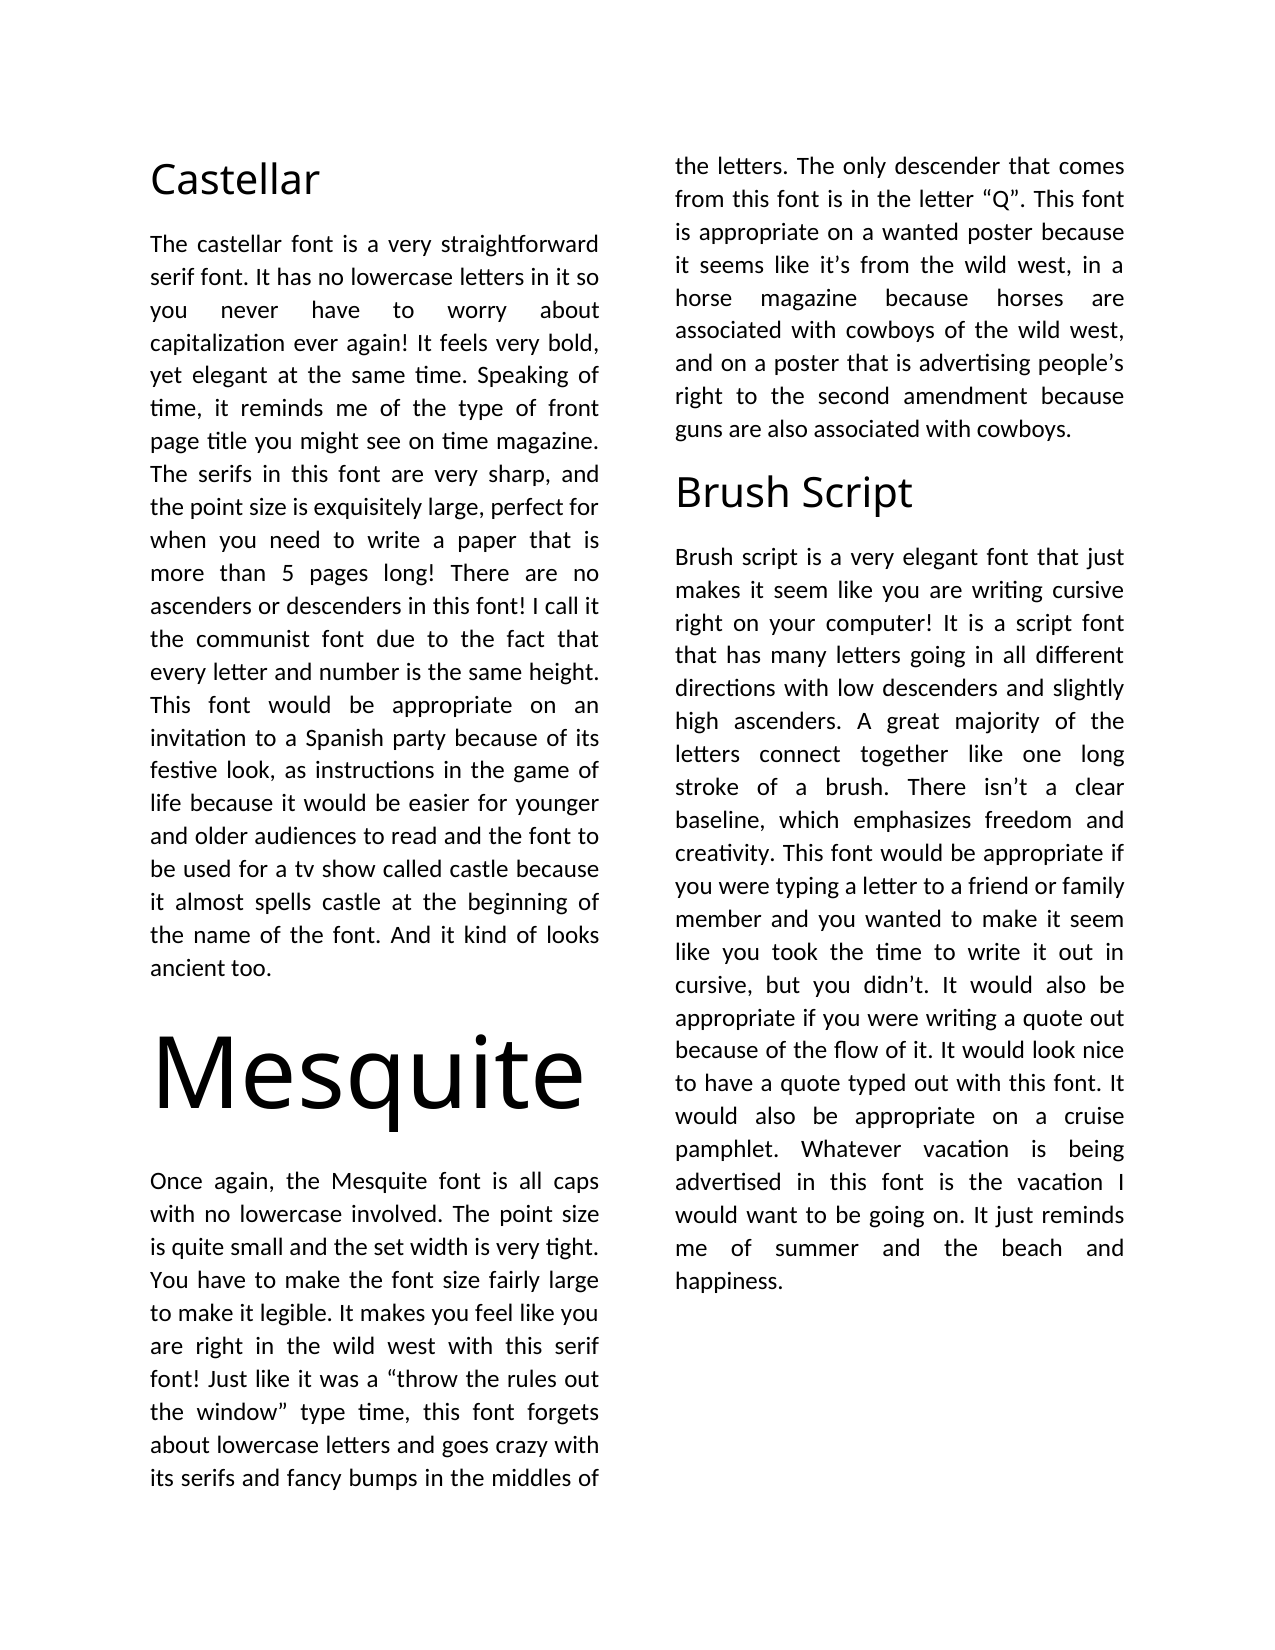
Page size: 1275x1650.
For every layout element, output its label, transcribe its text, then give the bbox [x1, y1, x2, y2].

text Once again, the Mesquite font is all caps with no lowercase involved. The point size is quite small and the set width is very tight. You have to make the font size fairly large to make it legible. It makes you feel like you are right in the wild west with this serif font! Just like it was a “throw the rules out the window” type time, this font forgets about lowercase letters and goes crazy with its serifs and fancy bumps in the middles of the letters. The only descender that comes from this font is in the letter “Q”. This font is appropriate on a wanted poster because it seems like it’s from the wild west, in a horse magazine because horses are associated with cowboys of the wild west, and on a poster that is advertising people’s right to the second amendment because guns are also associated with cowboys. [675, 150, 1125, 444]
text The castellar font is a very straightforward serif font. It has no lowercase letters in it so you never have to worry about capitalization ever again! It feels very bold, yet elegant at the same time. Speaking of time, it reminds me of the type of front page title you might see on time magazine. The serifs in this font are very sharp, and the point size is exquisitely large, perfect for when you need to write a paper that is more than 5 pages long! There are no ascenders or descenders in this font! I call it the communist font due to the fact that every letter and number is the same height. This font would be appropriate on an invitation to a Spanish party because of its festive look, as instructions in the game of life because it would be easier for younger and older audiences to read and the font to be used for a tv show called castle because it almost spells castle at the beginning of the name of the font. And it kind of looks ancient too. [150, 228, 600, 983]
text Brush script is a very elegant font that just makes it seem like you are writing cursive right on your computer! It is a script font that has many letters going in all different directions with low descenders and slightly high ascenders. A great majority of the letters connect together like one long stroke of a brush. There isn’t a clear baseline, which emphasizes freedom and creativity. This font would be appropriate if you were typing a letter to a friend or family member and you wanted to make it seem like you took the time to write it out in cursive, but you didn’t. It would also be appropriate if you were writing a quote out because of the flow of it. It would look nice to have a quote typed out with this font. It would also be appropriate on a cruise pamphlet. Whatever vacation is being advertised in this font is the vacation I would want to be going on. It just reminds me of summer and the beach and happiness. [675, 541, 1125, 1296]
text Mesquite [150, 1002, 600, 1138]
text Castellar [150, 150, 600, 207]
text Brush Script [675, 463, 1125, 520]
text Once again, the Mesquite font is all caps with no lowercase involved. The point size is quite small and the set width is very tight. You have to make the font size fairly large to make it legible. It makes you feel like you are right in the wild west with this serif font! Just like it was a “throw the rules out the window” type time, this font forgets about lowercase letters and goes crazy with its serifs and fancy bumps in the middles of the letters. The only descender that comes from this font is in the letter “Q”. This font is appropriate on a wanted poster because it seems like it’s from the wild west, in a horse magazine because horses are associated with cowboys of the wild west, and on a poster that is advertising people’s right to the second amendment because guns are also associated with cowboys. [150, 1165, 600, 1492]
